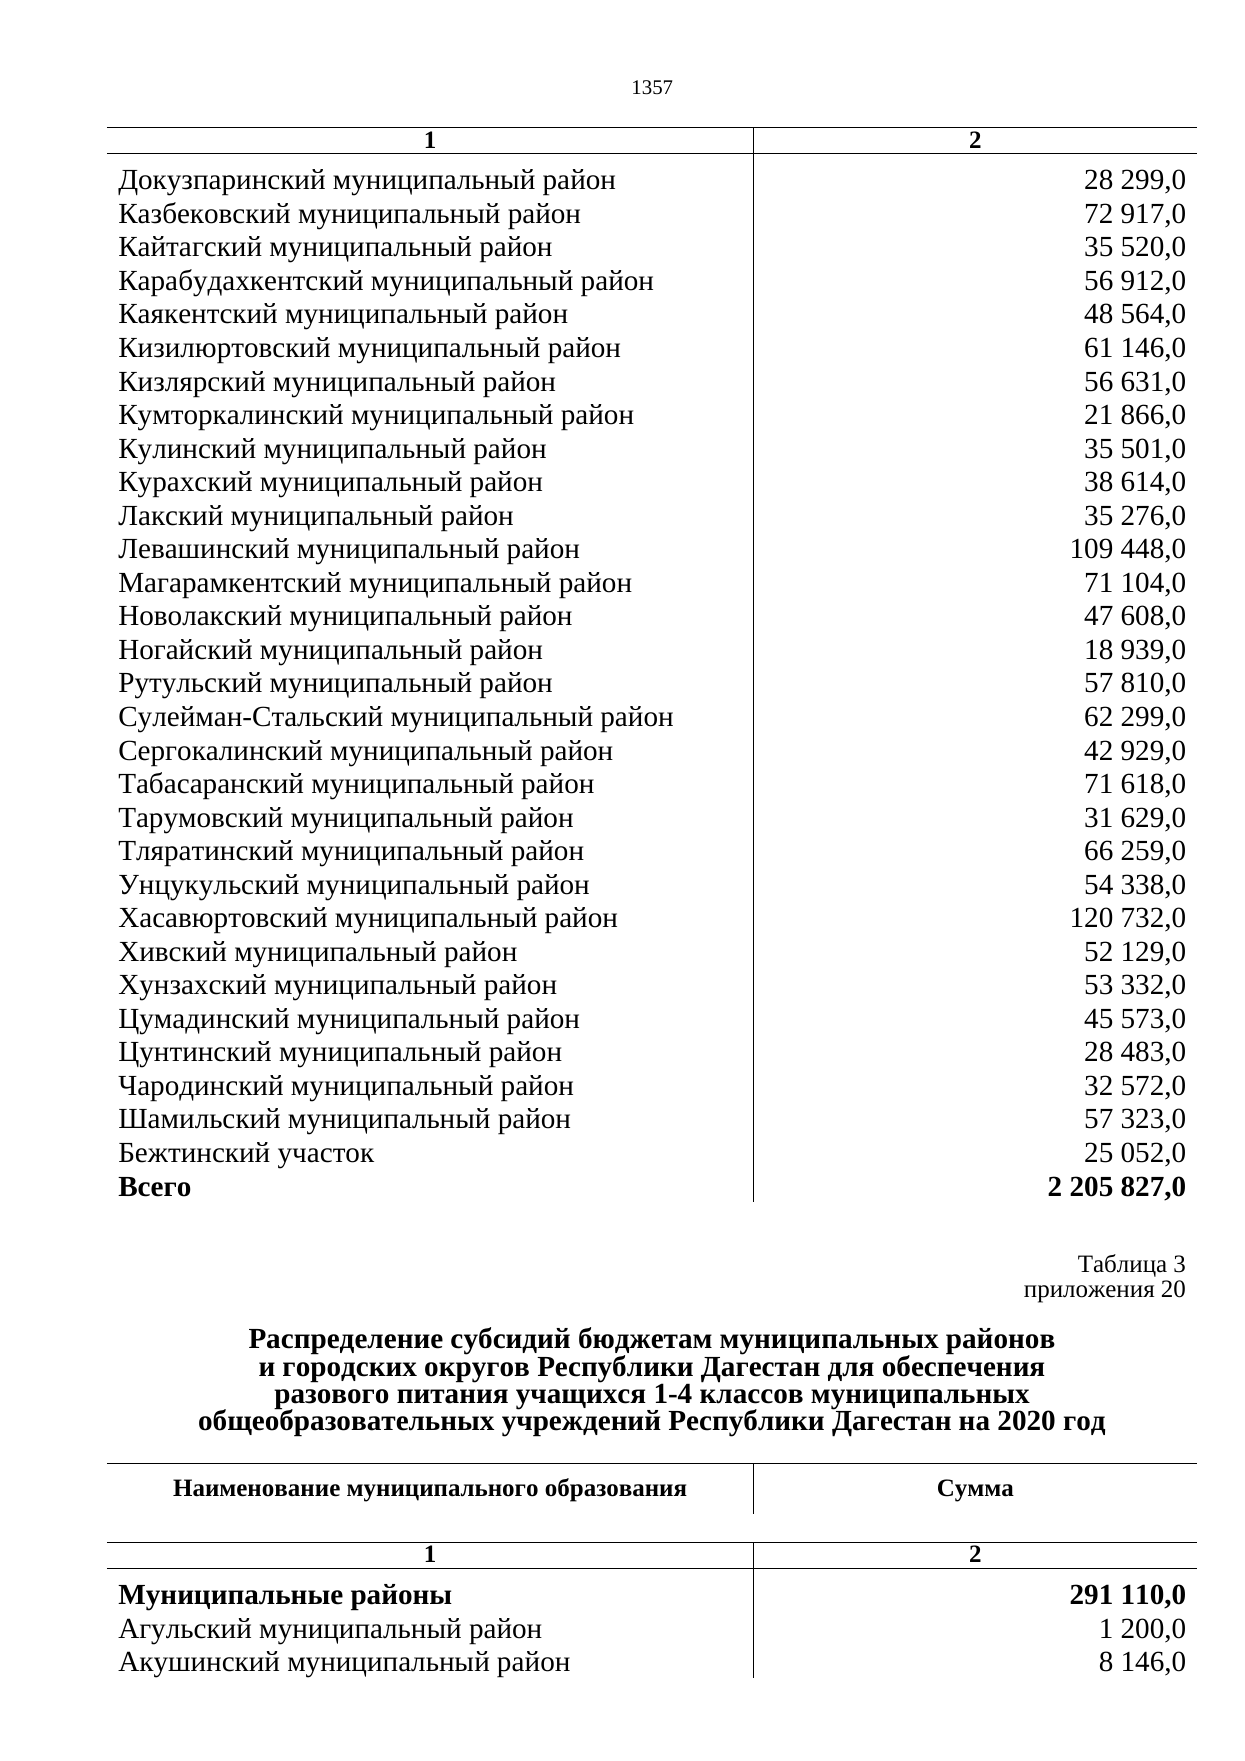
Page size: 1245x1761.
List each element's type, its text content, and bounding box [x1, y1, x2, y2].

table_cell Цунтинский муниципальный район [107, 1035, 753, 1068]
table_cell Кумторкалинский муниципальный район [107, 397, 753, 431]
table_cell Магарамкентский муниципальный район [107, 565, 753, 598]
table_cell 45 573,0 [754, 1001, 1197, 1034]
table_cell Сулейман-Стальский муниципальный район [107, 699, 753, 733]
table_cell Кизлярский муниципальный район [107, 364, 753, 397]
table_header 1 [107, 1543, 753, 1568]
text приложения 20 [118, 1277, 1186, 1302]
table_cell Хунзахский муниципальный район [107, 968, 753, 1001]
table_cell 56 912,0 [754, 263, 1197, 297]
table_cell Сергокалинский муниципальный район [107, 733, 753, 766]
table_header 2 [754, 1543, 1197, 1568]
table_header Наименование муниципального образования [107, 1464, 753, 1514]
table_cell Хивский муниципальный район [107, 934, 753, 967]
text Таблица 3 [118, 1252, 1186, 1277]
table_cell 52 129,0 [754, 934, 1197, 967]
table_cell Докузпаринский муниципальный район [107, 163, 753, 196]
table_cell 1 200,0 [754, 1611, 1197, 1644]
table_cell Кайтагский муниципальный район [107, 230, 753, 263]
table_cell 71 104,0 [754, 565, 1197, 598]
table_cell 54 338,0 [754, 867, 1197, 900]
table_cell 32 572,0 [754, 1068, 1197, 1102]
text общеобразовательных учреждений Республики Дагестан на 2020 год [118, 1408, 1186, 1436]
table_cell [754, 154, 1197, 162]
table_cell Акушинский муниципальный район [107, 1644, 753, 1678]
table_cell [107, 1569, 753, 1577]
table_cell Рутульский муниципальный район [107, 666, 753, 699]
table_cell Унцукульский муниципальный район [107, 867, 753, 900]
table_cell 8 146,0 [754, 1644, 1197, 1678]
text Распределение субсидий бюджетам муниципальных районов [118, 1327, 1186, 1354]
table_cell 31 629,0 [754, 800, 1197, 833]
table_cell 57 323,0 [754, 1102, 1197, 1135]
table_cell Табасаранский муниципальный район [107, 766, 753, 800]
table_cell 18 939,0 [754, 632, 1197, 666]
table_cell 48 564,0 [754, 297, 1197, 330]
table_cell 109 448,0 [754, 531, 1197, 565]
table_cell Всего [107, 1169, 753, 1202]
table_header Сумма [754, 1464, 1197, 1514]
table_header 2 [754, 128, 1197, 153]
text и городских округов Республики Дагестан для обеспечения [118, 1354, 1186, 1381]
table_cell Цумадинский муниципальный район [107, 1001, 753, 1034]
table_cell 2 205 827,0 [754, 1169, 1197, 1202]
table_cell 42 929,0 [754, 733, 1197, 766]
table_cell Чародинский муниципальный район [107, 1068, 753, 1102]
table_cell 53 332,0 [754, 968, 1197, 1001]
table_cell [754, 1569, 1197, 1577]
table_cell Курахский муниципальный район [107, 464, 753, 498]
table_cell Левашинский муниципальный район [107, 531, 753, 565]
table_cell Тляратинский муниципальный район [107, 833, 753, 867]
table_cell Лакский муниципальный район [107, 498, 753, 531]
table_cell [107, 154, 753, 162]
table_cell Бежтинский участок [107, 1135, 753, 1169]
table_header 1 [107, 128, 753, 153]
table_cell 291 110,0 [754, 1577, 1197, 1611]
table_cell Агульский муниципальный район [107, 1611, 753, 1644]
table_cell 62 299,0 [754, 699, 1197, 733]
table_cell Каякентский муниципальный район [107, 297, 753, 330]
table_cell Кулинский муниципальный район [107, 431, 753, 464]
table_cell 38 614,0 [754, 464, 1197, 498]
table_cell Хасавюртовский муниципальный район [107, 900, 753, 934]
table_cell 72 917,0 [754, 196, 1197, 229]
table_cell 61 146,0 [754, 330, 1197, 364]
table_cell 47 608,0 [754, 599, 1197, 632]
table_cell Казбековский муниципальный район [107, 196, 753, 229]
table_cell Тарумовский муниципальный район [107, 800, 753, 833]
table_cell 57 810,0 [754, 666, 1197, 699]
table_cell 21 866,0 [754, 397, 1197, 431]
table_cell Новолакский муниципальный район [107, 599, 753, 632]
table_cell Карабудахкентский муниципальный район [107, 263, 753, 297]
table_cell Шамильский муниципальный район [107, 1102, 753, 1135]
table_cell 28 299,0 [754, 163, 1197, 196]
table_cell 66 259,0 [754, 833, 1197, 867]
table_cell 35 501,0 [754, 431, 1197, 464]
table_cell 35 276,0 [754, 498, 1197, 531]
table_cell 35 520,0 [754, 230, 1197, 263]
table_cell 56 631,0 [754, 364, 1197, 397]
table_cell 71 618,0 [754, 766, 1197, 800]
table_cell 120 732,0 [754, 900, 1197, 934]
table_cell Муниципальные районы [107, 1577, 753, 1611]
table_cell 25 052,0 [754, 1135, 1197, 1169]
text разового питания учащихся 1-4 классов муниципальных [118, 1381, 1186, 1408]
table_cell Ногайский муниципальный район [107, 632, 753, 666]
table_cell 28 483,0 [754, 1035, 1197, 1068]
table_cell Кизилюртовский муниципальный район [107, 330, 753, 364]
